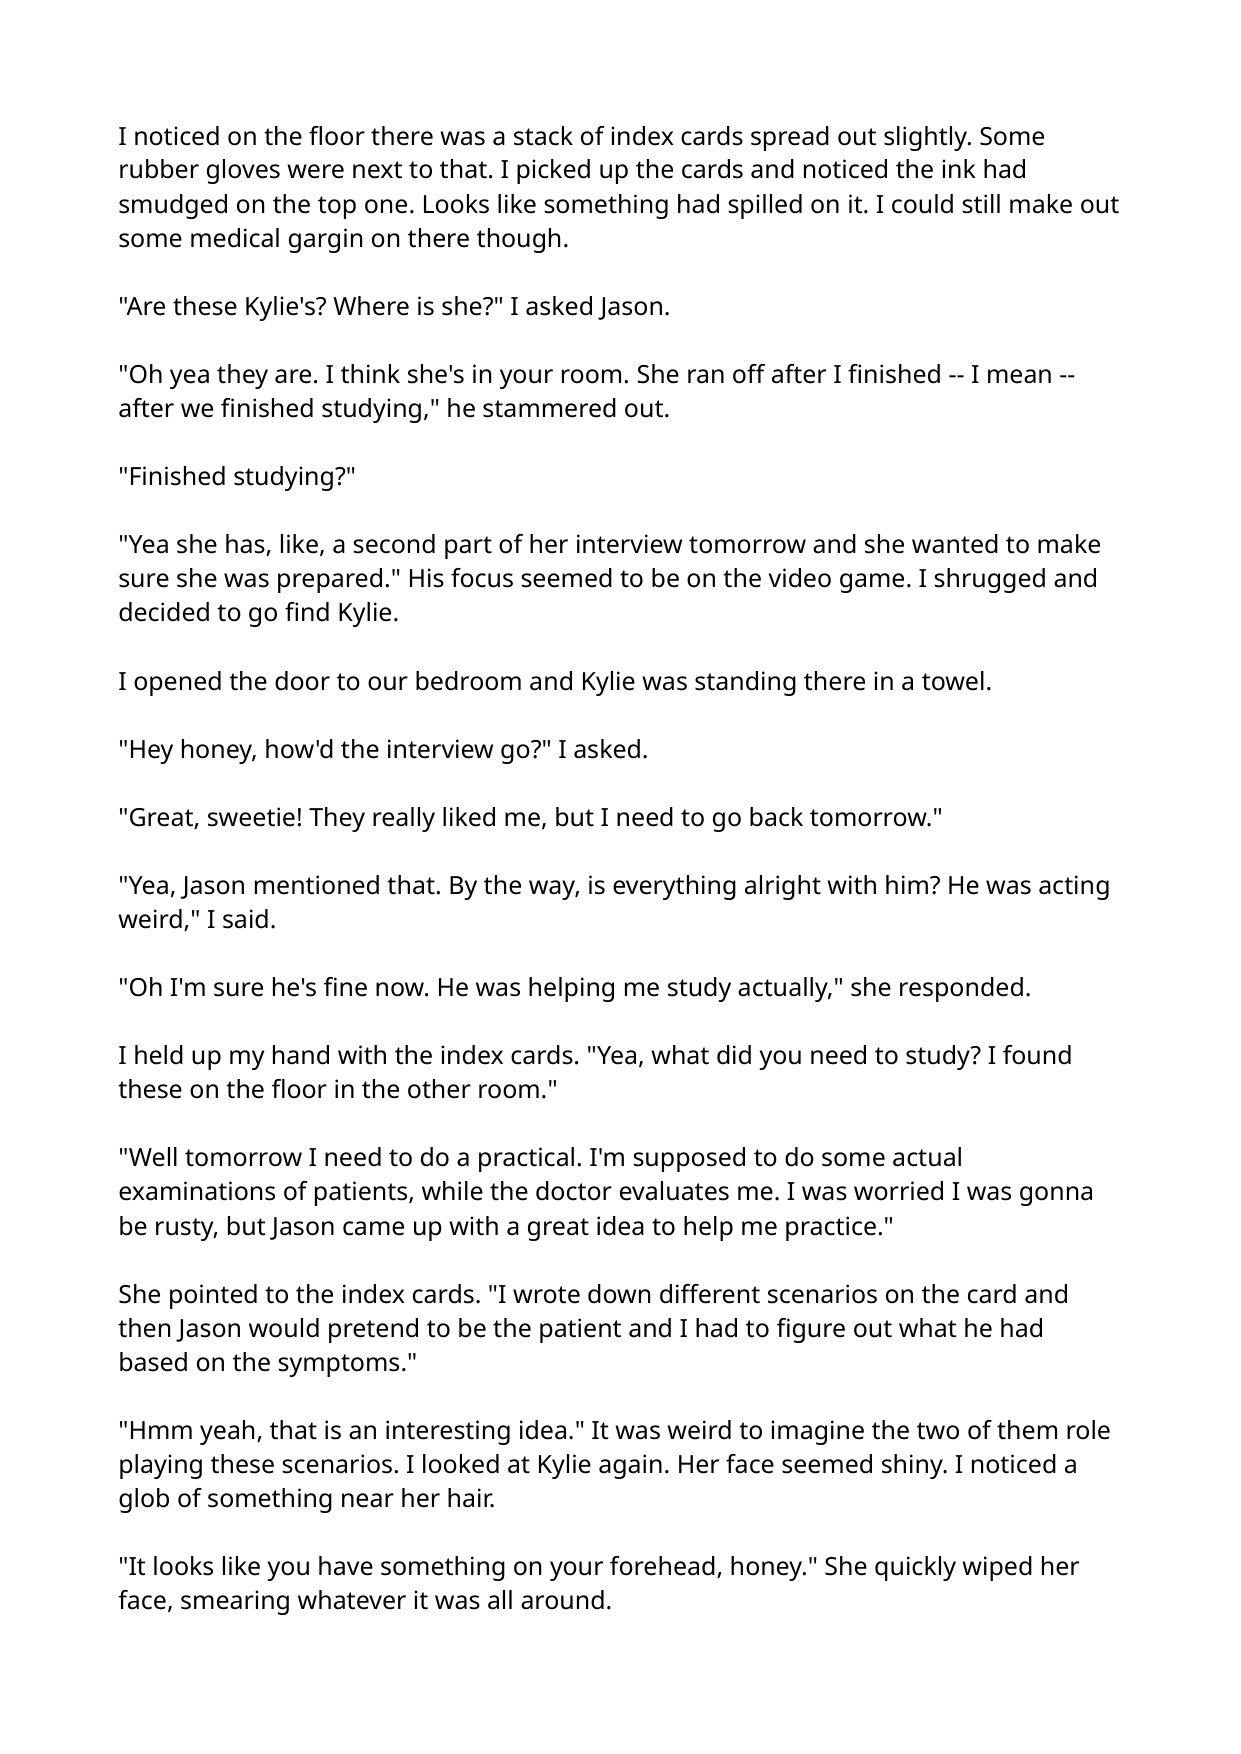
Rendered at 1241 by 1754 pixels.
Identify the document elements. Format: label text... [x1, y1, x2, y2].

text I held up my hand with the index cards. "Yea, what did you need to study? I found these on the floor in the other room." [118, 1038, 1122, 1106]
text "Hmm yeah, that is an interesting idea." It was weird to imagine the two of them role playing these scenarios. I looked at Kylie again. Her face seemed shiny. I noticed a glob of something near her hair. [118, 1412, 1122, 1515]
text I opened the door to our bedroom and Kylie was standing there in a towel. [118, 663, 1122, 697]
text "Oh yea they are. I think she's in your room. She ran off after I finished -- I mean -- after we finished studying," he stammered out. [118, 357, 1122, 425]
text "Are these Kylie's? Where is she?" I asked Jason. [118, 288, 1122, 322]
text "Yea, Jason mentioned that. By the way, is everything alright with him? He was acting weird," I said. [118, 867, 1122, 936]
text "Hey honey, how'd the interview go?" I asked. [118, 731, 1122, 765]
text "Oh I'm sure he's fine now. He was helping me study actually," she responded. [118, 970, 1122, 1004]
text "Yea she has, like, a second part of her interview tomorrow and she wanted to make sure she was prepared." His focus seemed to be on the video game. I shrugged and decided to go find Kylie. [118, 527, 1122, 629]
text "Great, sweetie! They really liked me, but I need to go back tomorrow." [118, 799, 1122, 833]
text I noticed on the floor there was a stack of index cards spread out slightly. Some rubber gloves were next to that. I picked up the cards and noticed the ink had smudged on the top one. Looks like something had spilled on it. I could still make out some medical gargin on there though. [118, 118, 1122, 254]
text She pointed to the index cards. "I wrote down different scenarios on the card and then Jason would pretend to be the patient and I had to figure out what he had based on the symptoms." [118, 1276, 1122, 1378]
text "Well tomorrow I need to do a practical. I'm supposed to do some actual examinations of patients, while the doctor evaluates me. I was worried I was gonna be rusty, but Jason came up with a great idea to help me practice." [118, 1140, 1122, 1242]
text "Finished studying?" [118, 459, 1122, 493]
text "It looks like you have something on your forehead, honey." She quickly wiped her face, smearing whatever it was all around. [118, 1549, 1122, 1617]
